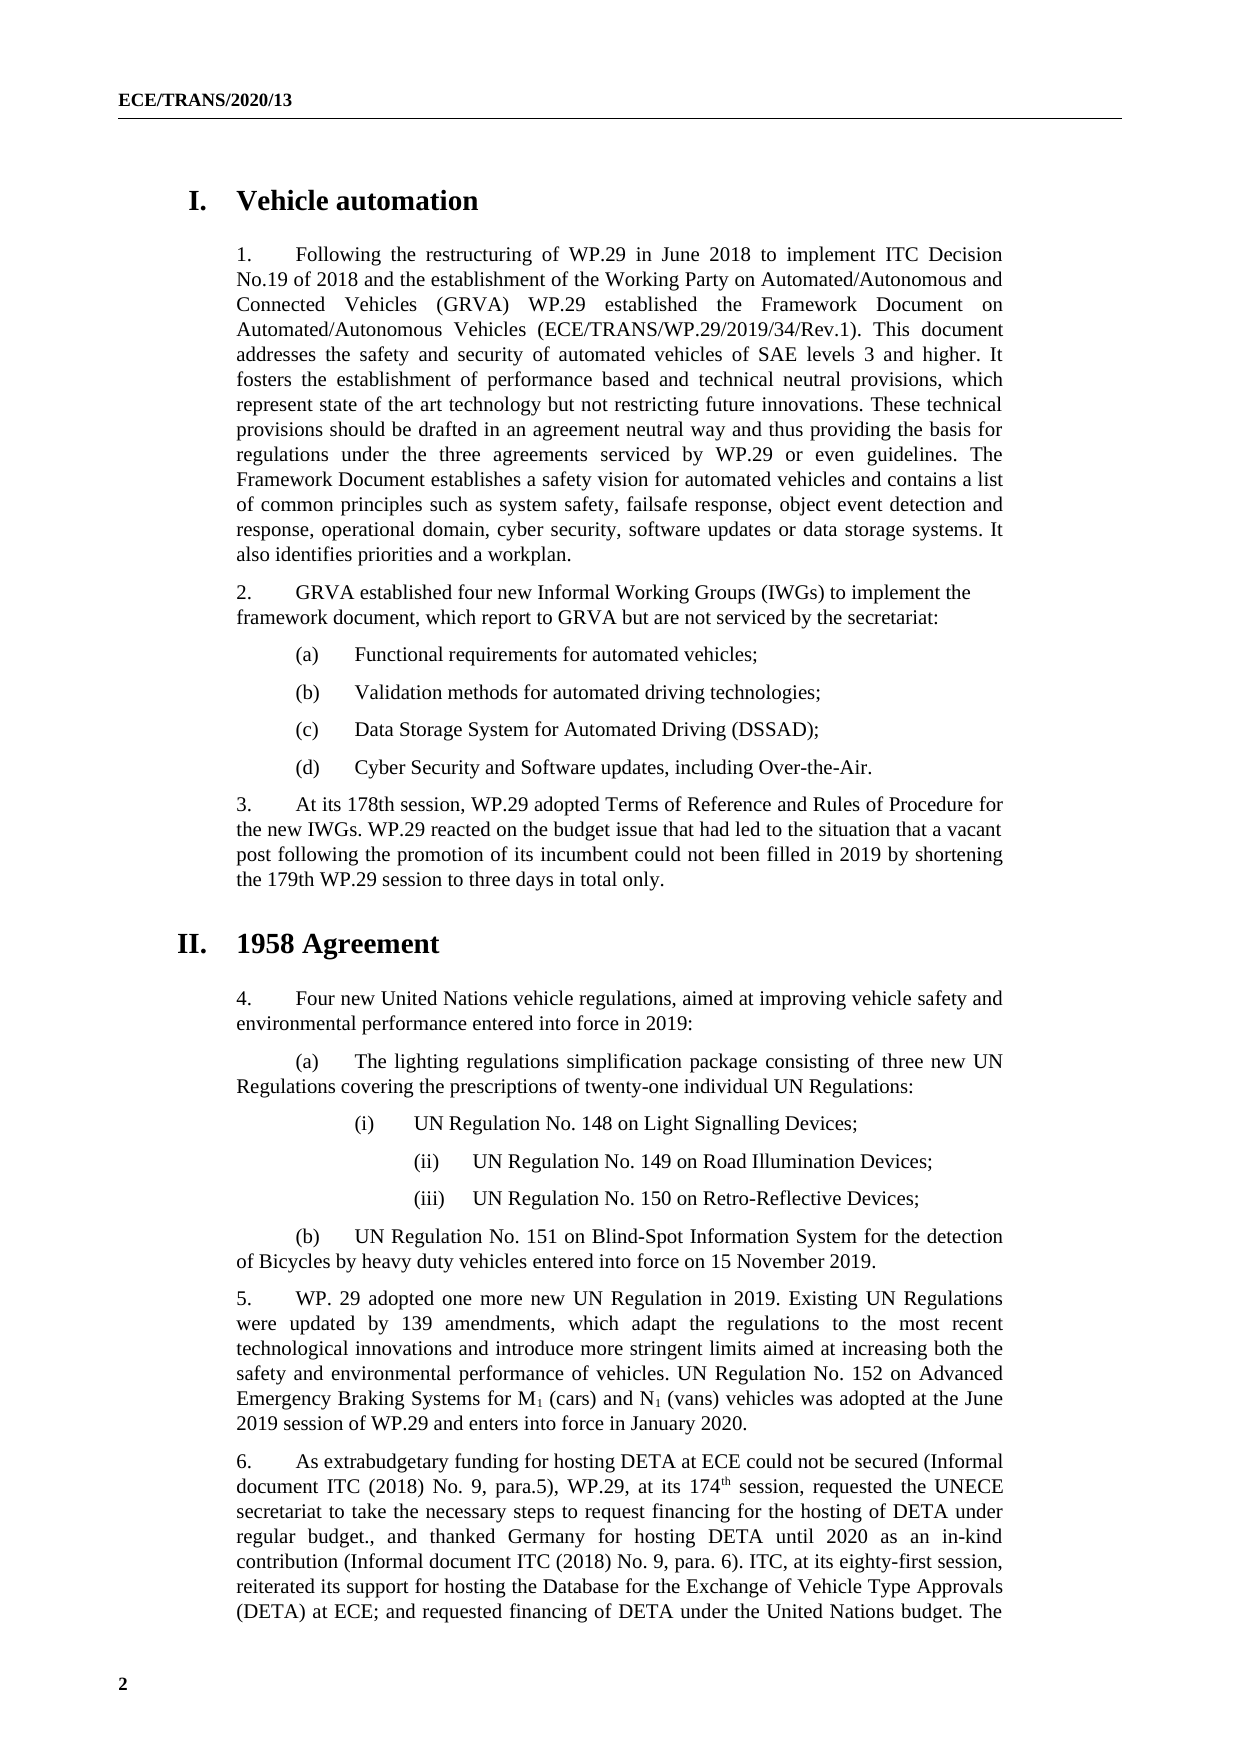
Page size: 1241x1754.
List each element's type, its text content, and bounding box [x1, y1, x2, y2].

text (a) The lighting regulations simplification package consisting of three new UN Regulations covering the prescriptions of twenty-one individual UN Regulations: [236, 1048, 1004, 1098]
text 2. GRVA established four new Informal Working Groups (IWGs) to implement the framework document, which report to GRVA but are not serviced by the secretariat: [236, 579, 1004, 629]
text 3. At its 178th session, WP.29 adopted Terms of Reference and Rules of Procedure for the new IWGs. WP.29 reacted on the budget issue that had led to the situation that a vacant post following the promotion of its incumbent could not been filled in 2019 by shortening the 179th WP.29 session to three days in total only. [236, 791, 1004, 891]
text 4. Four new United Nations vehicle regulations, aimed at improving vehicle safety and environmental performance entered into force in 2019: [236, 985, 1004, 1035]
text (c) Data Storage System for Automated Driving (DSSAD); [236, 716, 1004, 741]
text II. 1958 Agreement [118, 929, 1004, 960]
text (b) Validation methods for automated driving technologies; [236, 679, 1004, 704]
text 5. WP. 29 adopted one more new UN Regulation in 2019. Existing UN Regulations were updated by 139 amendments, which adapt the regulations to the most recent technological innovations and introduce more stringent limits aimed at increasing both the safety and environmental performance of vehicles. UN Regulation No. 152 on Advanced Emergency Braking Systems for M1 (cars) and N1 (vans) vehicles was adopted at the June 2019 session of WP.29 and enters into force in January 2020. [236, 1285, 1004, 1435]
text (ii) UN Regulation No. 149 on Road Illumination Devices; [295, 1148, 1004, 1173]
text (iii) UN Regulation No. 150 on Retro-Reflective Devices; [295, 1185, 1004, 1210]
text (b) UN Regulation No. 151 on Blind-Spot Information System for the detection of Bicycles by heavy duty vehicles entered into force on 15 November 2019. [236, 1223, 1004, 1273]
text I. Vehicle automation [118, 185, 1004, 216]
text 1. Following the restructuring of WP.29 in June 2018 to implement ITC Decision No.19 of 2018 and the establishment of the Working Party on Automated/Autonomous and Connected Vehicles (GRVA) WP.29 established the Framework Document on Automated/Autonomous Vehicles (ECE/TRANS/WP.29/2019/34/Rev.1). This document addresses the safety and security of automated vehicles of SAE levels 3 and higher. It fosters the establishment of performance based and technical neutral provisions, which represent state of the art technology but not restricting future innovations. These technical provisions should be drafted in an agreement neutral way and thus providing the basis for regulations under the three agreements serviced by WP.29 or even guidelines. The Framework Document establishes a safety vision for automated vehicles and contains a list of common principles such as system safety, failsafe response, object event detection and response, operational domain, cyber security, software updates or data storage systems. It also identifies priorities and a workplan. [236, 241, 1004, 566]
text (a) Functional requirements for automated vehicles; [236, 641, 1004, 666]
text (d) Cyber Security and Software updates, including Over-the-Air. [236, 754, 1004, 779]
text (i) UN Regulation No. 148 on Light Signalling Devices; [295, 1110, 1004, 1135]
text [236, 1448, 1004, 1623]
